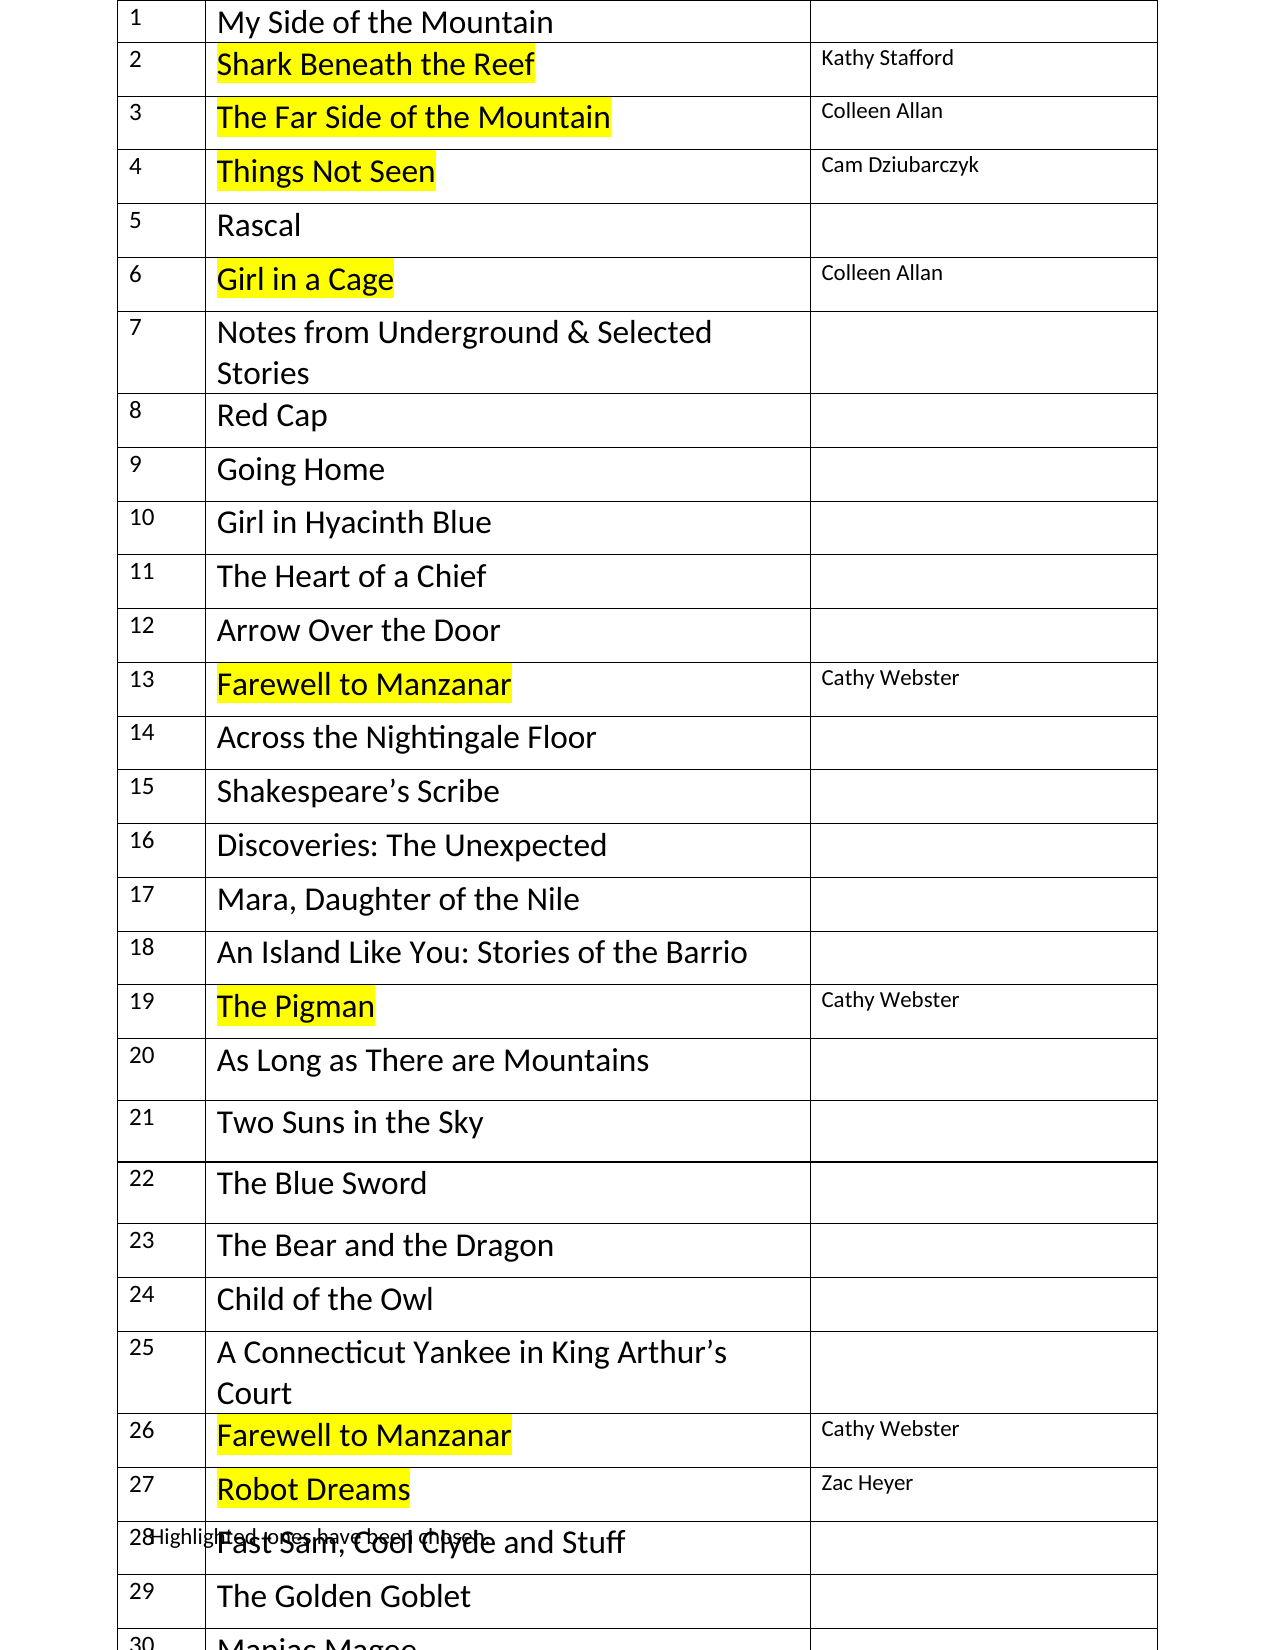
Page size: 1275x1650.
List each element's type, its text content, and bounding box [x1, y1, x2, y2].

table_cell [811, 824, 1157, 877]
table_cell [811, 1629, 1157, 1650]
table_cell 9 [118, 448, 205, 501]
table_cell 21 [118, 1101, 205, 1161]
table_cell 18 [118, 932, 205, 984]
table_cell 14 [118, 717, 205, 769]
table_cell Fast Sam, Cool and Stuff [206, 1522, 810, 1574]
table_cell Robot Dreams [206, 1468, 810, 1521]
table_cell 22 [118, 1163, 205, 1223]
table_cell Colleen Allan [811, 97, 1157, 149]
table_cell [811, 878, 1157, 931]
table_cell [811, 448, 1157, 501]
table_cell [811, 502, 1157, 554]
table_cell Shakespeare’s Scribe [206, 770, 810, 823]
table_cell [811, 1278, 1157, 1331]
table_cell 16 [118, 824, 205, 877]
table_cell Notes from Underground & Selected Stories [206, 312, 810, 393]
table_cell Shark Beneath the Reef [206, 43, 810, 96]
table_cell As Long as There are Mountains [206, 1039, 810, 1100]
table_cell A Connecticut Yankee in King Arthur’s Court [206, 1332, 810, 1413]
table_cell 2 [118, 43, 205, 96]
table_cell Child of the Owl [206, 1278, 810, 1331]
table_cell 27 [118, 1468, 205, 1521]
table_cell Zac Heyer [811, 1468, 1157, 1521]
table_cell Farewell to Manzanar [206, 1414, 810, 1467]
table_cell 6 [118, 258, 205, 311]
table_cell Farewell to Manzanar [206, 663, 810, 716]
table_cell The Pigman [206, 985, 810, 1038]
table_cell Things Not Seen [206, 150, 810, 203]
table_cell Arrow Over the Door [206, 609, 810, 662]
table_cell [811, 1332, 1157, 1413]
table_cell 3 [118, 97, 205, 149]
table_cell 4 [118, 150, 205, 203]
table_cell [811, 717, 1157, 769]
table_cell [811, 1039, 1157, 1100]
table_cell Two Suns in the Sky [206, 1101, 810, 1161]
table_cell Cathy Webster [811, 1414, 1157, 1467]
table_cell [811, 555, 1157, 608]
table_cell [811, 1163, 1157, 1223]
table_header My Side of the Mountain [206, 1, 810, 42]
table_cell 26 [118, 1414, 205, 1467]
table_cell Across the Nightingale Floor [206, 717, 810, 769]
table_cell 8 [118, 394, 205, 447]
table_cell 15 [118, 770, 205, 823]
table_cell The Bear and the Dragon [206, 1224, 810, 1277]
table_cell Rascal [206, 204, 810, 257]
table_cell The Golden Goblet [206, 1575, 810, 1628]
table_header 1 [118, 1, 205, 42]
table_cell Mara, Daughter of the [206, 878, 810, 931]
table_cell 24 [118, 1278, 205, 1331]
table_header [811, 1, 1157, 42]
table_cell [811, 609, 1157, 662]
table_cell [811, 1101, 1157, 1161]
table_cell 10 [118, 502, 205, 554]
table_cell [811, 394, 1157, 447]
table_cell Discoveries: The Unexpected [206, 824, 810, 877]
table_cell 20 [118, 1039, 205, 1100]
table_cell 7 [118, 312, 205, 393]
table_cell The Heart of a Chief [206, 555, 810, 608]
table_cell Colleen Allan [811, 258, 1157, 311]
table_cell [811, 204, 1157, 257]
table_cell [811, 1224, 1157, 1277]
table_cell Maniac Magee [206, 1629, 810, 1650]
table_cell Girl in Hyacinth Blue [206, 502, 810, 554]
table_cell 30 [118, 1629, 205, 1650]
table_cell [811, 770, 1157, 823]
table_cell 23 [118, 1224, 205, 1277]
table_cell Dziubarczyk [811, 150, 1157, 203]
table_cell 28 [118, 1522, 205, 1574]
table_cell Kathy Stafford [811, 43, 1157, 96]
table_cell Girl in a Cage [206, 258, 810, 311]
table_cell 17 [118, 878, 205, 931]
table_cell [811, 1575, 1157, 1628]
table_cell [811, 312, 1157, 393]
table_cell The Blue Sword [206, 1163, 810, 1223]
table_cell 12 [118, 609, 205, 662]
table_cell Going Home [206, 448, 810, 501]
table_cell 13 [118, 663, 205, 716]
table_cell Cathy Webster [811, 663, 1157, 716]
table_cell Red Cap [206, 394, 810, 447]
table_cell 25 [118, 1332, 205, 1413]
table_cell 29 [118, 1575, 205, 1628]
table_cell 19 [118, 985, 205, 1038]
table_cell 5 [118, 204, 205, 257]
table_cell [811, 1522, 1157, 1574]
table_cell 11 [118, 555, 205, 608]
table_cell The Far Side of the Mountain [206, 97, 810, 149]
table_cell Cathy Webster [811, 985, 1157, 1038]
table_cell An Like You: Stories of the Barrio [206, 932, 810, 984]
table_cell [811, 932, 1157, 984]
